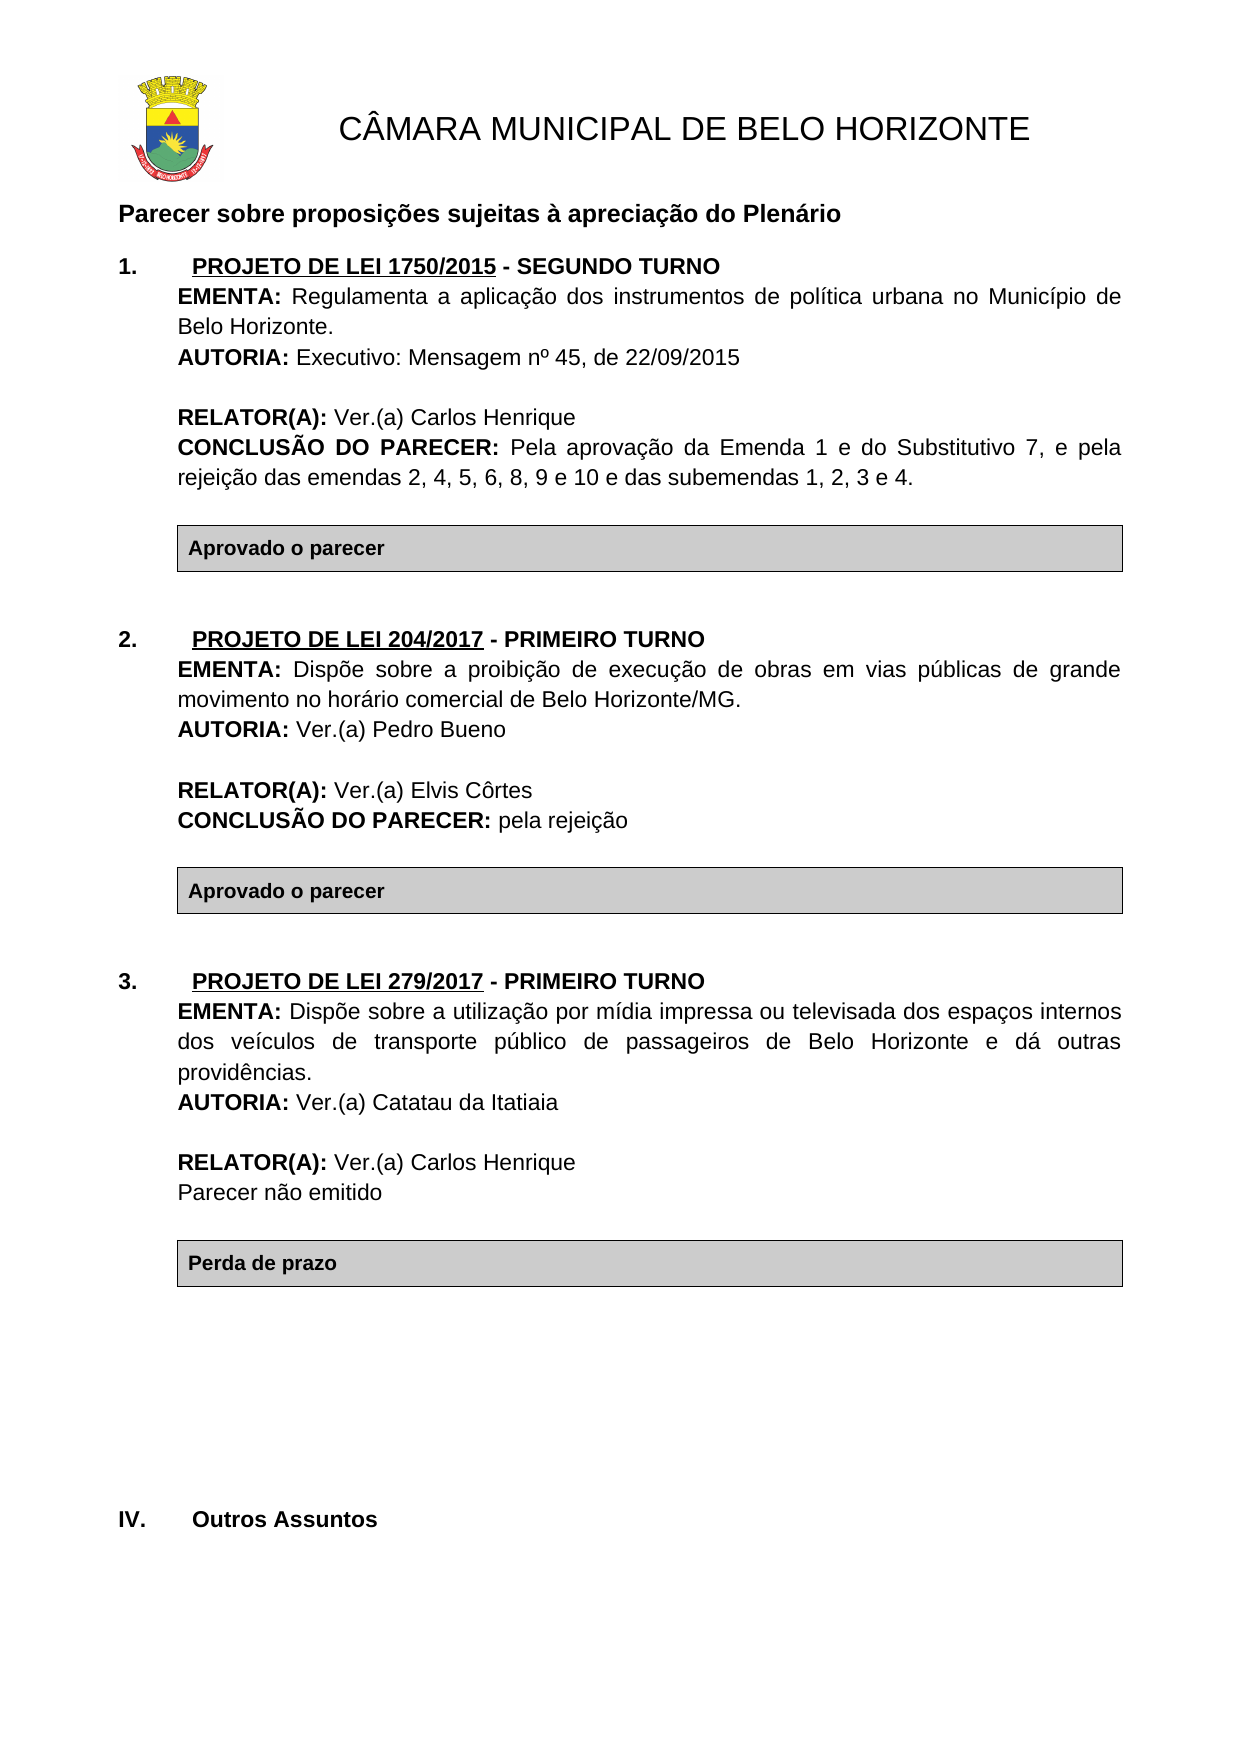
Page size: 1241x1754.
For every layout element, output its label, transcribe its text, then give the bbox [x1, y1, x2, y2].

text EMENTA: Dispõe sobre a utilização por mídia impressa ou televisada dos espaços internos dos veículos de transporte público de passageiros de Belo Horizonte e dá outras providências. [177, 998, 1122, 1085]
text AUTORIA: Ver.(a) Pedro Bueno [177, 716, 1122, 742]
list PROJETO DE LEI 204/2017 - PRIMEIRO TURNO [118, 626, 1122, 652]
text RELATOR(A): Ver.(a) Carlos Henrique [177, 1149, 1122, 1176]
list PROJETO DE LEI 279/2017 - PRIMEIRO TURNO [118, 968, 1122, 994]
table_header Perda de prazo [178, 1241, 1122, 1286]
text Parecer não emitido [177, 1179, 1122, 1206]
text Parecer sobre proposições sujeitas à apreciação do Plenário [118, 199, 1122, 228]
text CONCLUSÃO DO PARECER: pela rejeição [177, 807, 1122, 833]
table_header Aprovado o parecer [178, 526, 1122, 571]
text RELATOR(A): Ver.(a) Carlos Henrique [177, 404, 1122, 430]
table_header Aprovado o parecer [178, 868, 1122, 913]
list PROJETO DE LEI 1750/2015 - SEGUNDO TURNO [118, 253, 1122, 279]
text AUTORIA: Executivo: Mensagem nº 45, de 22/09/2015 [177, 343, 1122, 370]
text EMENTA: Regulamenta a aplicação dos instrumentos de política urbana no Município de Belo Horizonte. [177, 283, 1122, 340]
text RELATOR(A): Ver.(a) Elvis Côrtes [177, 777, 1122, 803]
picture [118, 75, 225, 182]
list Outros Assuntos [118, 1506, 1122, 1532]
text EMENTA: Dispõe sobre a proibição de execução de obras em vias públicas de grande movimento no horário comercial de Belo Horizonte/MG. [177, 656, 1122, 712]
text AUTORIA: Ver.(a) Catatau da Itatiaia [177, 1089, 1122, 1115]
text CONCLUSÃO DO PARECER: Pela aprovação da Emenda 1 e do Substitutivo 7, e pela rejeição das emendas 2, 4, 5, 6, 8, 9 e 10 e das subemendas 1, 2, 3 e 4. [177, 434, 1122, 491]
